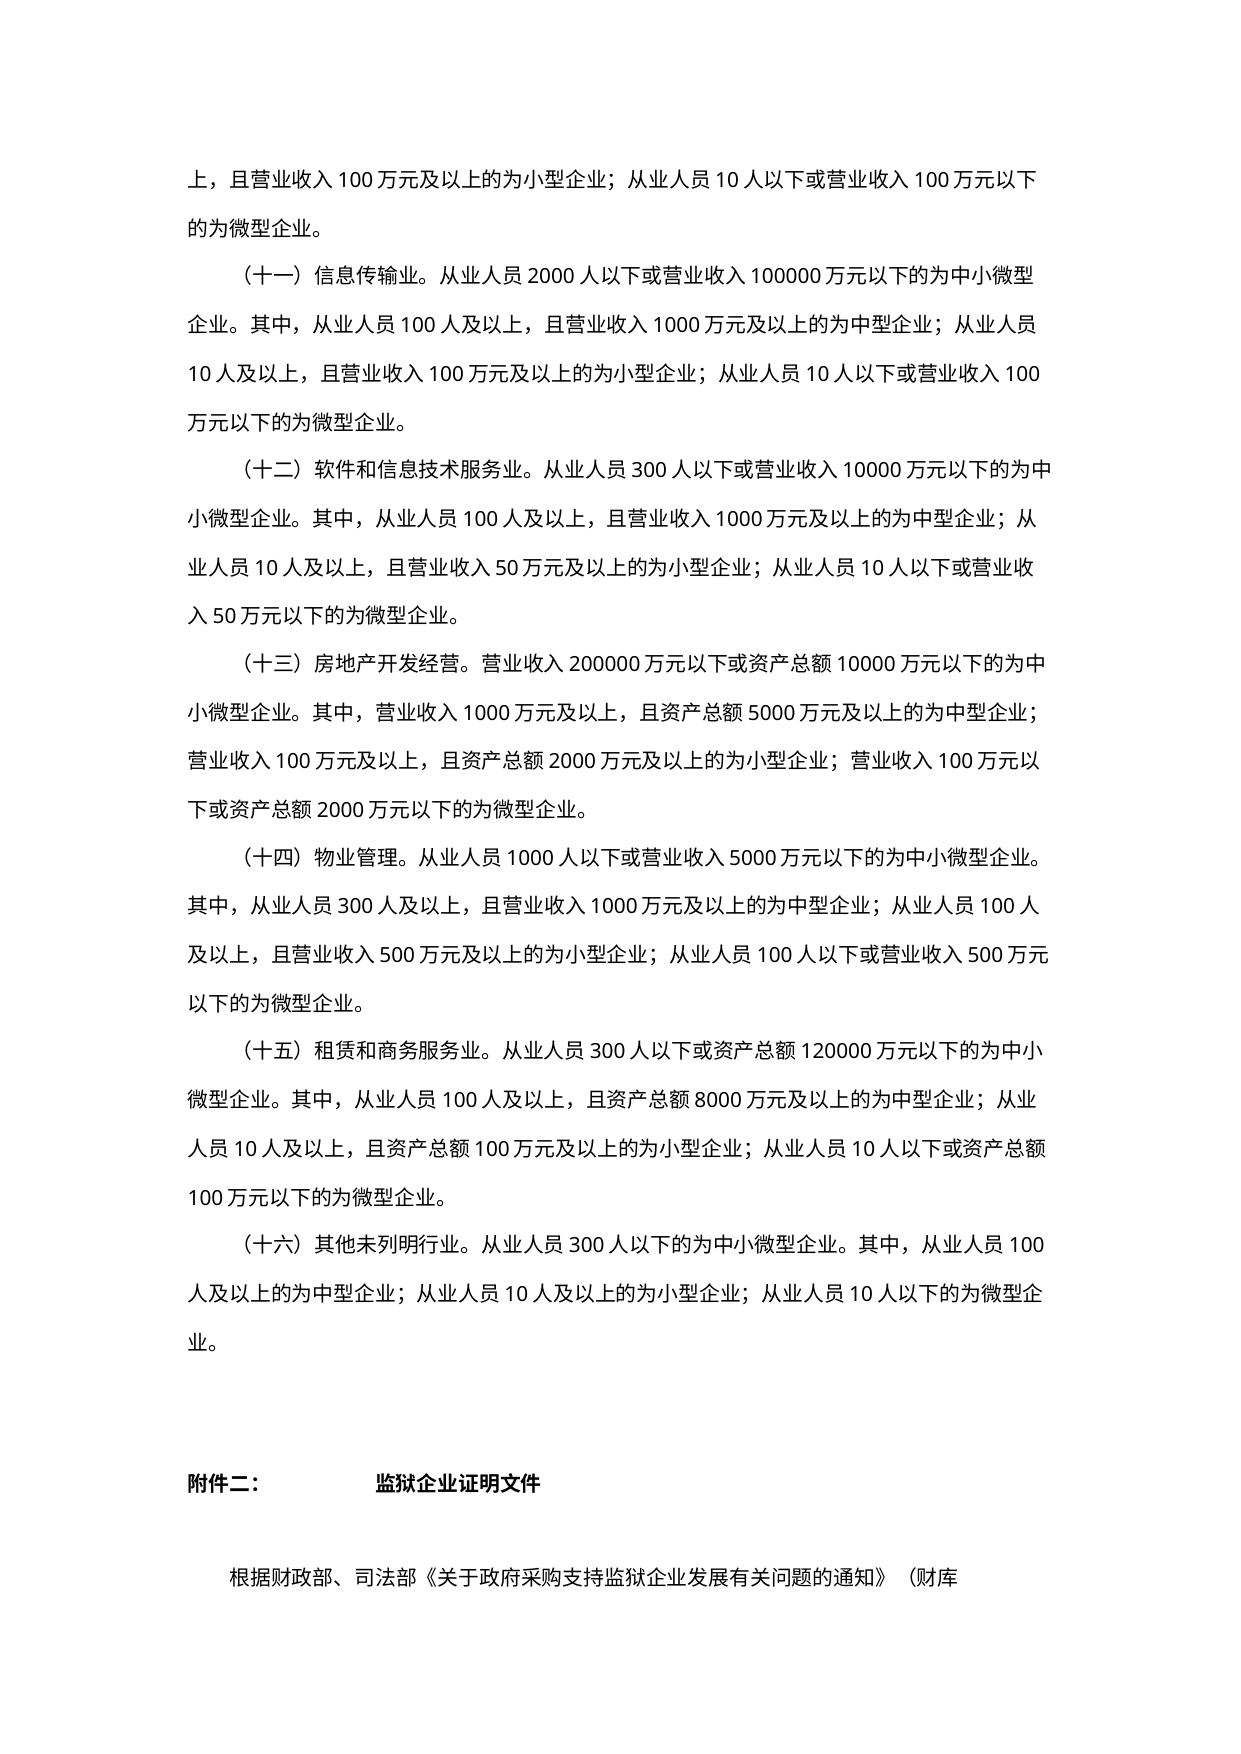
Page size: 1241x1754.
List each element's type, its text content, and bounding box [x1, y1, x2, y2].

text （十四）物业管理。从业人员1000人以下或营业收入5000万元以下的为中小微型企业。其中，从业人员300人及以上，且营业收入1000万元及以上的为中型企业；从业人员100人及以上，且营业收入500万元及以上的为小型企业；从业人员100人以下或营业收入500万元以下的为微型企业。 [187, 840, 1053, 1019]
text （十六）其他未列明行业。从业人员300人以下的为中小微型企业。其中，从业人员100人及以上的为中型企业；从业人员10人及以上的为小型企业；从业人员10人以下的为微型企业。 [187, 1228, 1053, 1358]
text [187, 162, 1053, 243]
text （十二）软件和信息技术服务业。从业人员300人以下或营业收入10000万元以下的为中小微型企业。其中，从业人员100人及以上，且营业收入1000万元及以上的为中型企业；从业人员10人及以上，且营业收入50万元及以上的为小型企业；从业人员10人以下或营业收入50万元以下的为微型企业。 [187, 452, 1053, 631]
text （十五）租赁和商务服务业。从业人员300人以下或资产总额120000万元以下的为中小微型企业。其中，从业人员100人及以上，且资产总额8000万元及以上的为中型企业；从业人员10人及以上，且资产总额100万元及以上的为小型企业；从业人员10人以下或资产总额100万元以下的为微型企业。 [187, 1034, 1053, 1212]
text 附件二： 监狱企业证明文件 [187, 1466, 1053, 1498]
text （十三）房地产开发经营。营业收入200000万元以下或资产总额10000万元以下的为中小微型企业。其中，营业收入1000万元及以上，且资产总额5000万元及以上的为中型企业；营业收入100万元及以上，且资产总额2000万元及以上的为小型企业；营业收入100万元以下或资产总额2000万元以下的为微型企业。 [187, 646, 1053, 825]
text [187, 1561, 1053, 1591]
text （十一）信息传输业。从业人员2000人以下或营业收入100000万元以下的为中小微型企业。其中，从业人员100人及以上，且营业收入1000万元及以上的为中型企业；从业人员10人及以上，且营业收入100万元及以上的为小型企业；从业人员10人以下或营业收入100万元以下的为微型企业。 [187, 258, 1053, 437]
